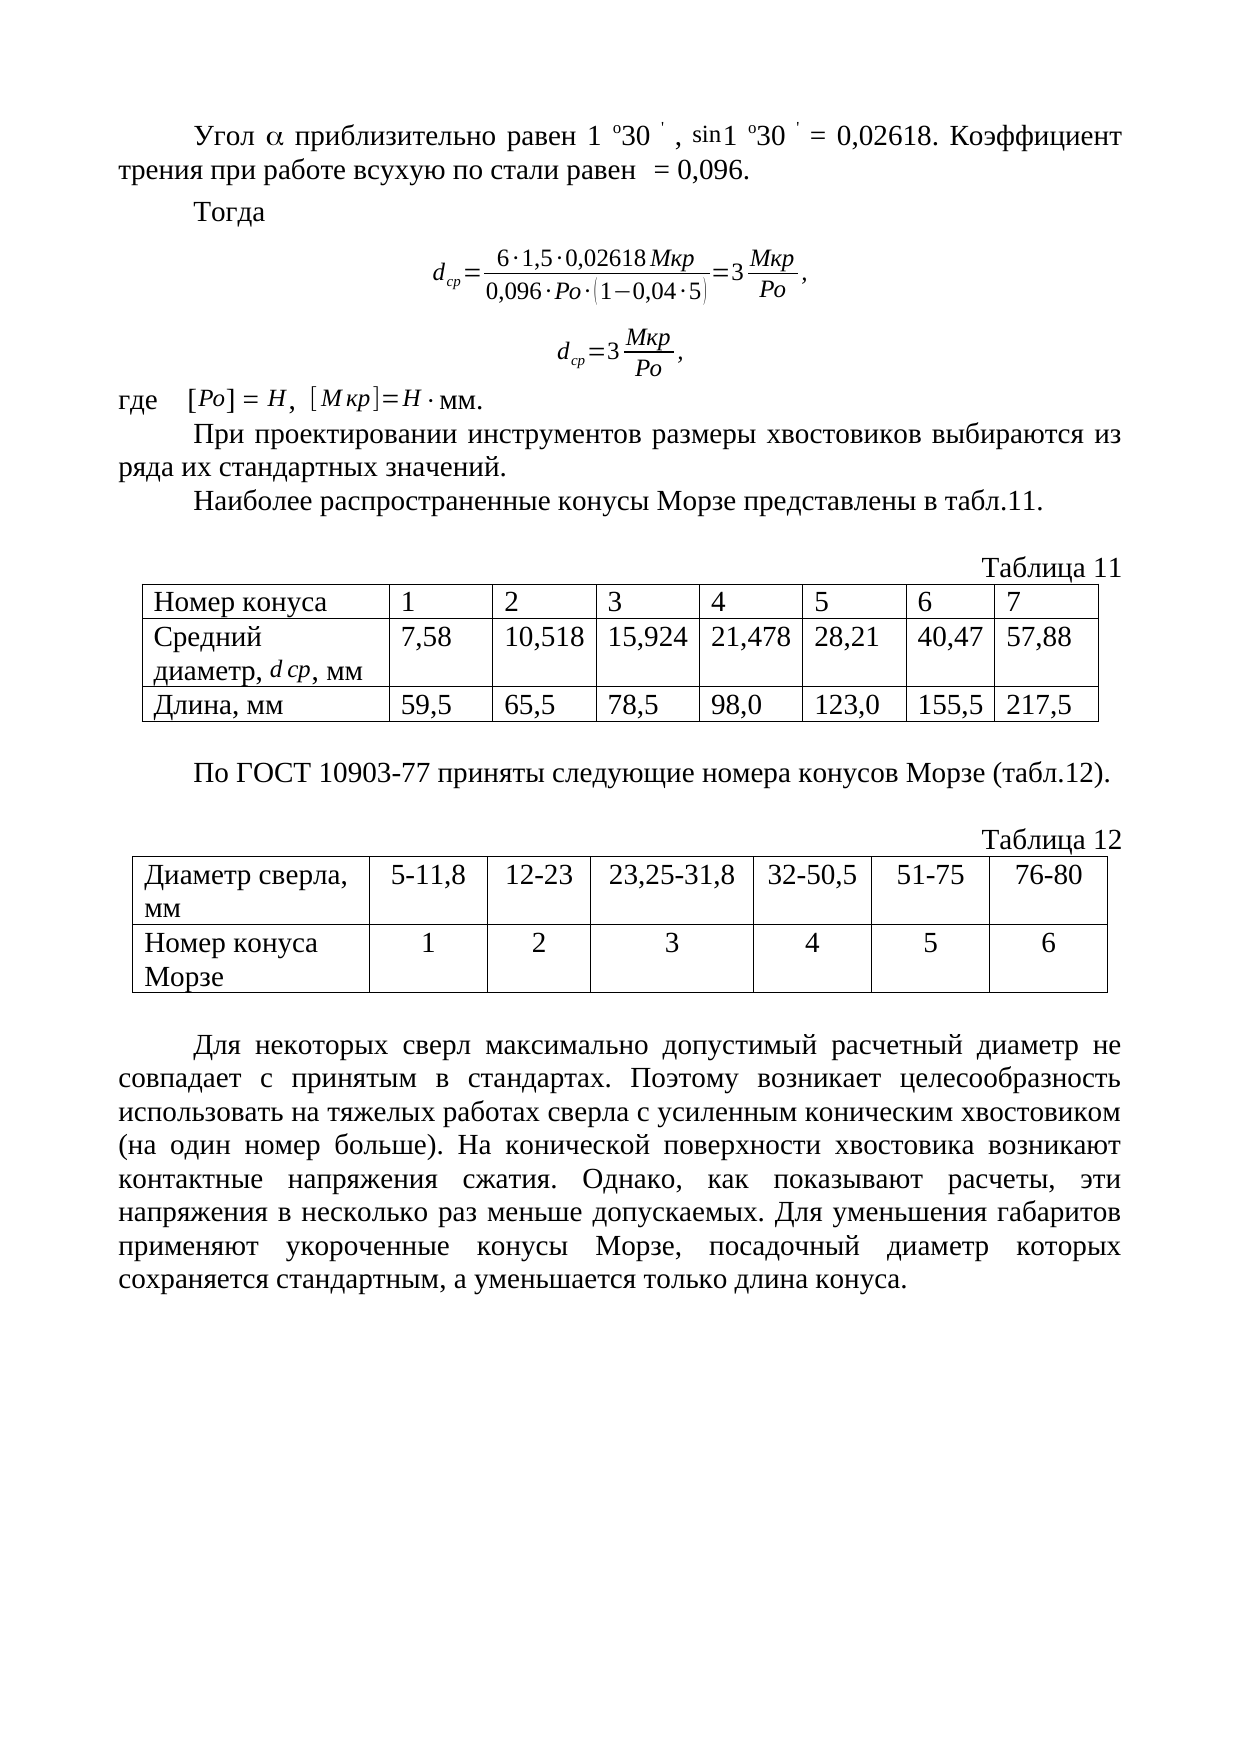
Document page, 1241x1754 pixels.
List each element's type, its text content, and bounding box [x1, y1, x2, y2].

table_header 4 [700, 585, 802, 618]
table_cell 3 [591, 925, 753, 992]
table_cell 217,5 [995, 687, 1098, 721]
table_cell 21,478 [700, 619, 802, 686]
text Тогда [118, 185, 1122, 228]
table_cell 59,5 [390, 687, 492, 721]
table_cell 40,47 [907, 619, 994, 686]
table_cell 1 [370, 925, 487, 992]
table_header 5-11,8 [370, 857, 487, 924]
text Для некоторых сверл максимально допустимый расчетный диаметр не совпадает с принятым в стандартах. Поэтому возникает целесообразность использовать на тяжелых работах сверла с усиленным коническим хвостовиком (на один номер больше). На конической поверхности хвостовика возникают контактные напряжения сжатия. Однако, как показывают расчеты, эти напряжения в несколько раз меньше допускаемых. Для уменьшения габаритов применяют укороченные конусы Морзе, посадочный диаметр которых сохраняется стандартным, а уменьшается только длина конуса. [118, 1027, 1122, 1295]
table_cell 98,0 [700, 687, 802, 721]
table_cell 10,518 [493, 619, 596, 686]
table_header 12-23 [488, 857, 590, 924]
text По ГОСТ 10903-77 приняты следующие номера конусов Морзе (табл.12). [118, 755, 1122, 789]
table_cell 57,88 [995, 619, 1098, 686]
table_cell 15,924 [597, 619, 699, 686]
table_header 76-80 [990, 857, 1107, 924]
text Таблица 12 [118, 822, 1122, 856]
table_cell 4 [754, 925, 871, 992]
text При проектировании инструментов размеры хвостовиков выбираются из ряда их стандартных значений. [118, 416, 1122, 483]
table_header Диаметр сверла, мм [133, 857, 369, 924]
subtitle Таблица 11 [118, 550, 1122, 583]
text Наиболее распространенные конусы Морзе представлены в табл.11. [118, 483, 1122, 516]
table_header 6 [907, 585, 994, 618]
table_cell 6 [990, 925, 1107, 992]
table_cell Средний диаметр, , мм [143, 619, 389, 686]
table_cell 2 [488, 925, 590, 992]
text Угол приблизительно равен 1 о30 ' , 1 о30 ' = 0,02618. Коэффициент трения при работе всухую по стали равен = 0,096. [118, 118, 1122, 185]
table_cell 78,5 [597, 687, 699, 721]
table_cell 65,5 [493, 687, 596, 721]
table_cell 28,21 [803, 619, 906, 686]
table_cell 123,0 [803, 687, 906, 721]
table_header 5 [803, 585, 906, 618]
table_header 1 [390, 585, 492, 618]
text где [] = , мм. [118, 382, 1122, 416]
table_cell 5 [872, 925, 989, 992]
table_cell 155,5 [907, 687, 994, 721]
table_cell 7,58 [390, 619, 492, 686]
table_header 51-75 [872, 857, 989, 924]
table_cell Длина, мм [143, 687, 389, 721]
table_header 2 [493, 585, 596, 618]
table_header 7 [995, 585, 1098, 618]
table_header 23,25-31,8 [591, 857, 753, 924]
table_header 3 [597, 585, 699, 618]
table_cell Номер конуса Морзе [133, 925, 369, 992]
table_header 32-50,5 [754, 857, 871, 924]
table_header Номер конуса [143, 585, 389, 618]
